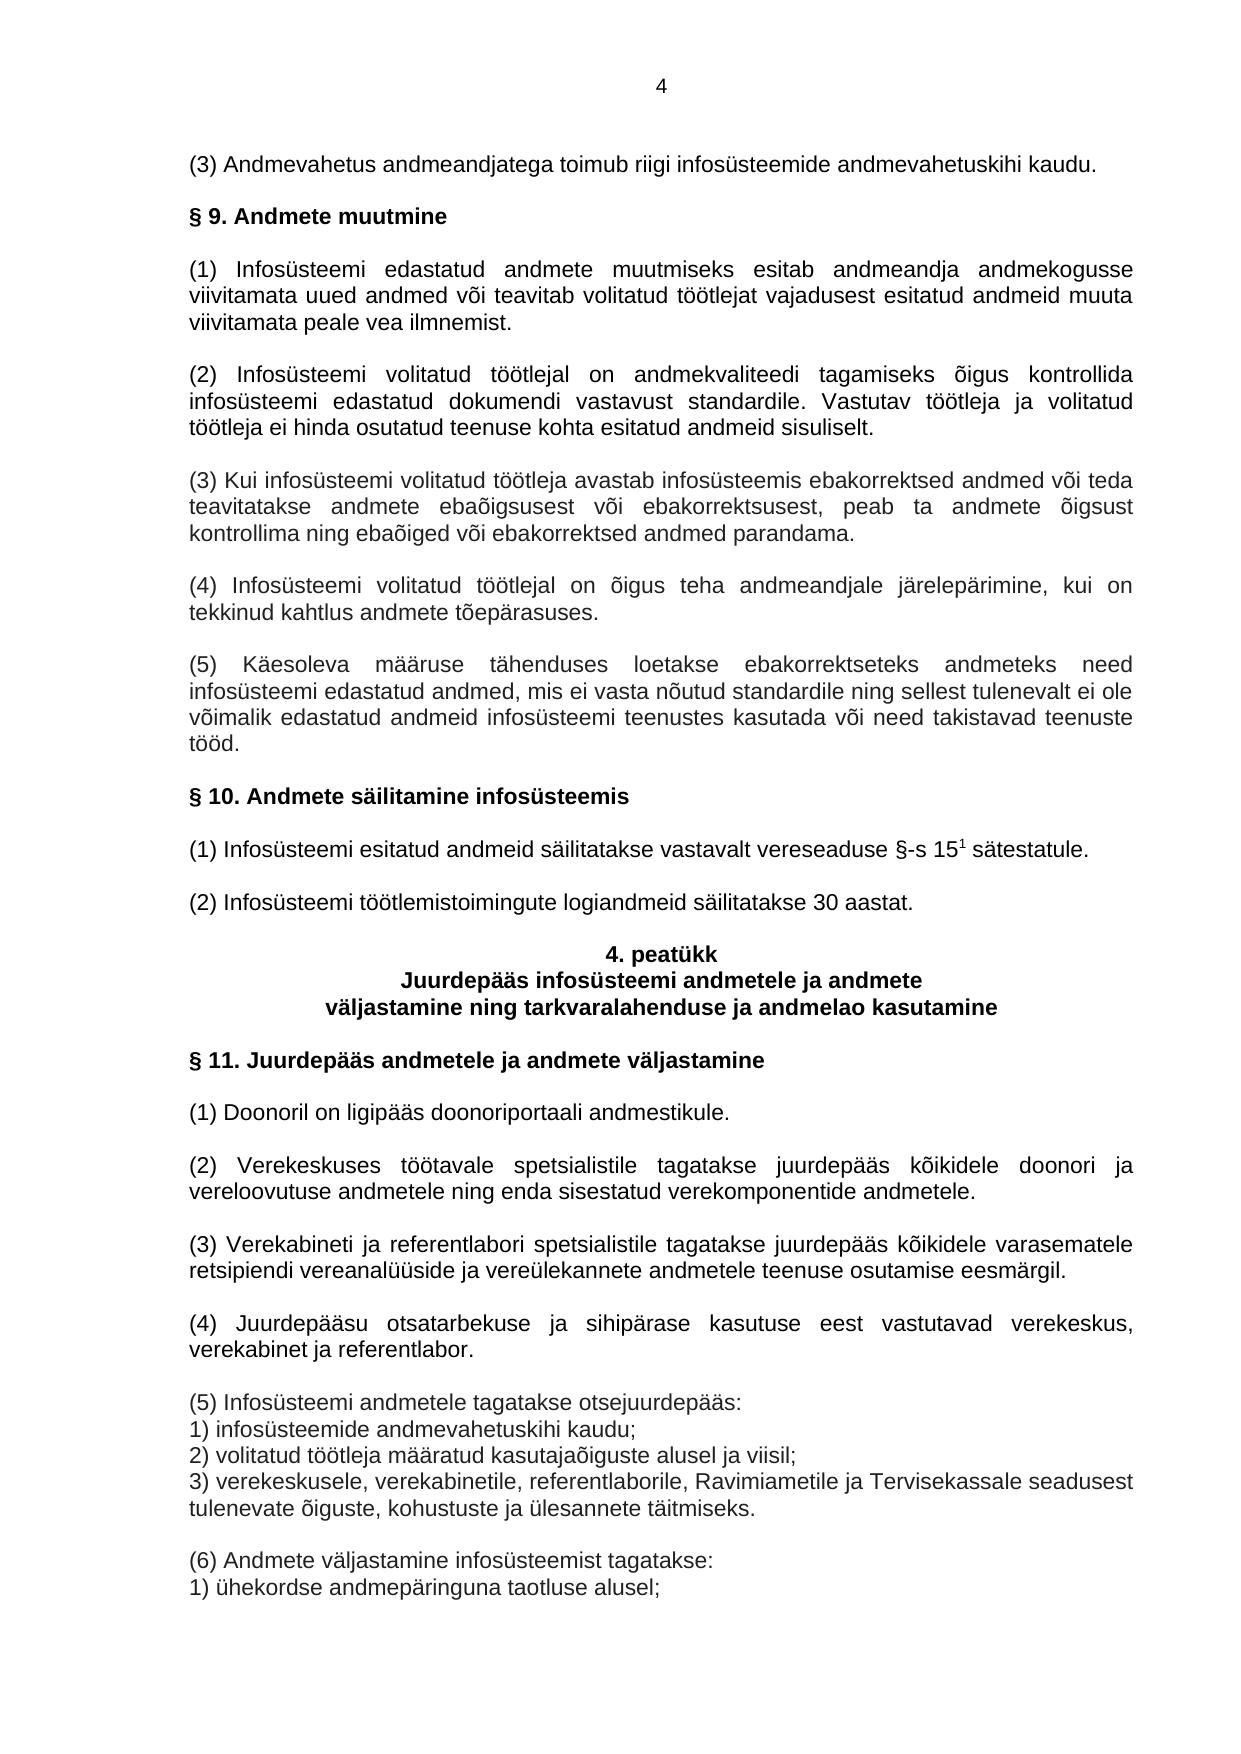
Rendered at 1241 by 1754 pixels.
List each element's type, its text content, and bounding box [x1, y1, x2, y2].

text § 11. Juurdepääs andmetele ja andmete väljastamine [189, 1047, 1134, 1073]
subtitle väljastamine ning tarkvaralahenduse ja andmelao kasutamine [189, 994, 1134, 1020]
text (1) Infosüsteemi esitatud andmeid säilitatakse vastavalt vereseaduse §-s 151 sätestatule. [189, 836, 1134, 862]
text 3) verekeskusele, verekabinetile, referentlaborile, Ravimiametile ja Tervisekassale seadusest tulenevate õiguste, kohustuste ja ülesannete täitmiseks. [189, 1468, 1134, 1521]
text (2) Infosüsteemi töötlemistoimingute logiandmeid säilitatakse 30 aastat. [189, 888, 1134, 915]
text (2) Verekeskuses töötavale spetsialistile tagatakse juurdepääs kõikidele doonori ja vereloovutuse andmetele ning enda sisestatud verekomponentide andmetele. [189, 1152, 1134, 1205]
text 4. peatükk [189, 941, 1134, 967]
text 2) volitatud töötleja määratud kasutajaõiguste alusel ja viisil; [189, 1442, 1134, 1468]
text (5) Käesoleva määruse tähenduses loetakse ebakorrektseteks andmeteks need infosüsteemi edastatud andmed, mis ei vasta nõutud standardile ning sellest tulenevalt ei ole võimalik edastatud andmeid infosüsteemi teenustes kasutada või need takistavad teenuste tööd. [189, 651, 1134, 757]
text (3) Kui infosüsteemi volitatud töötleja avastab infosüsteemis ebakorrektsed andmed või teda teavitatakse andmete ebaõigsusest või ebakorrektsusest, peab ta andmete õigsust kontrollima ning ebaõiged või ebakorrektsed andmed parandama. [189, 467, 1134, 546]
subtitle Juurdepääs infosüsteemi andmetele ja andmete [189, 967, 1134, 994]
text (4) Infosüsteemi volitatud töötlejal on õigus teha andmeandjale järelepärimine, kui on tekkinud kahtlus andmete tõepärasuses. [189, 572, 1134, 625]
text (5) Infosüsteemi andmetele tagatakse otsejuurdepääs: [189, 1389, 1134, 1416]
text (3) Verekabineti ja referentlabori spetsialistile tagatakse juurdepääs kõikidele varasematele retsipiendi vereanalüüside ja vereülekannete andmetele teenuse osutamise eesmärgil. [189, 1231, 1134, 1284]
text (6) Andmete väljastamine infosüsteemist tagatakse: [189, 1547, 1134, 1574]
text § 10. Andmete säilitamine infosüsteemis [189, 783, 1134, 809]
text 1) infosüsteemide andmevahetuskihi kaudu; [189, 1416, 1134, 1442]
text § 9. Andmete muutmine [189, 203, 1134, 229]
text (1) Infosüsteemi edastatud andmete muutmiseks esitab andmeandja andmekogusse viivitamata uued andmed või teavitab volitatud töötlejat vajadusest esitatud andmeid muuta viivitamata peale vea ilmnemist. [189, 256, 1134, 335]
text 1) ühekordse andmepäringuna taotluse alusel; [189, 1574, 1134, 1600]
text (4) Juurdepääsu otsatarbekuse ja sihipärase kasutuse eest vastutavad verekeskus, verekabinet ja referentlabor. [189, 1310, 1134, 1363]
text (3) Andmevahetus andmeandjatega toimub riigi infosüsteemide andmevahetuskihi kaudu. [189, 151, 1134, 177]
text (1) Doonoril on ligipääs doonoriportaali andmestikule. [189, 1099, 1134, 1126]
text (2) Infosüsteemi volitatud töötlejal on andmekvaliteedi tagamiseks õigus kontrollida infosüsteemi edastatud dokumendi vastavust standardile. Vastutav töötleja ja volitatud töötleja ei hinda osutatud teenuse kohta esitatud andmeid sisuliselt. [189, 361, 1134, 440]
